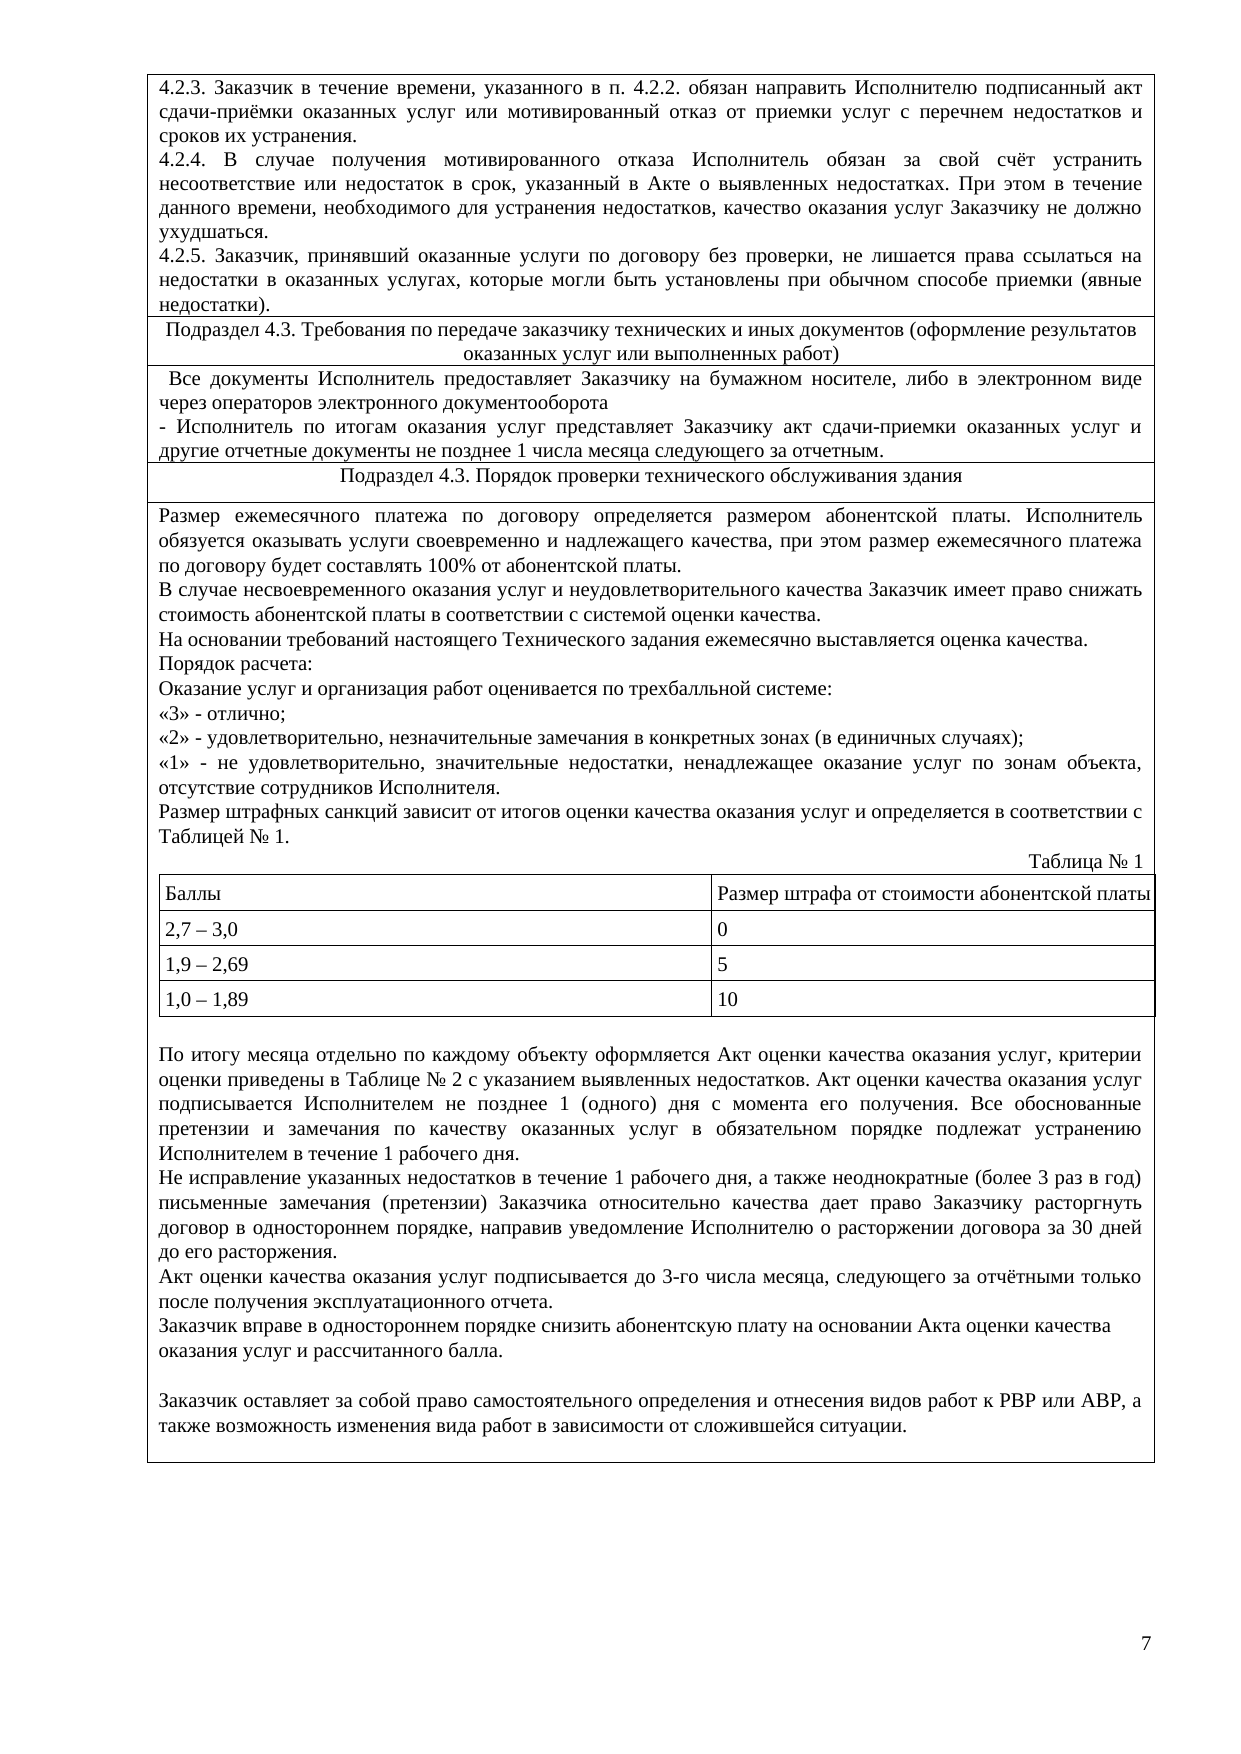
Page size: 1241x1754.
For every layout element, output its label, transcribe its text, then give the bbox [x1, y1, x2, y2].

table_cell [148, 75, 1154, 316]
table_cell Все документы Исполнитель предоставляет Заказчику на бумажном носителе, либо в электронном виде через операторов электронного документооборота - Исполнитель по итогам оказания услуг представляет Заказчику акт сдачи-приемки оказанных услуг и другие отчетные документы не позднее 1 числа месяца следующего за отчетным. [148, 366, 1154, 462]
table_cell Подраздел 4.3. Порядок проверки технического обслуживания здания [148, 463, 1154, 502]
table_cell Подраздел 4.3. Требования по передаче заказчику технических и иных документов (оформление результатов оказанных услуг или выполненных работ) [148, 317, 1154, 365]
table_cell Размер ежемесячного платежа по договору определяется размером абонентской платы. Исполнитель обязуется оказывать услуги своевременно и надлежащего качества, при этом размер ежемесячного платежа по договору будет составлять 100% от абонентской платы. В случае несвоевременного оказания услуг и неудовлетворительного качества Заказчик имеет право снижать стоимость абонентской платы в соответствии с системой оценки качества. На основании требований настоящего Технического задания ежемесячно выставляется оценка качества. Порядок расчета: Оказание услуг и организация работ оценивается по трехбалльной системе: «3» - отлично; «2» - удовлетворительно, незначительные замечания в конкретных зонах (в единичных случаях); «1» - не удовлетворительно, значительные недостатки, ненадлежащее оказание услуг по зонам объекта, отсутствие сотрудников Исполнителя. Размер штрафных санкций зависит от итогов оценки качества оказания услуг и определяется в соответствии с Таблицей № 1. Таблица № 1 По итогу месяца отдельно по каждому объекту оформляется Акт оценки качества оказания услуг, критерии оценки приведены в Таблице № 2 с указанием выявленных недостатков. Акт оценки качества оказания услуг подписывается Исполнителем не позднее 1 (одного) дня с момента его получения. Все обоснованные претензии и замечания по качеству оказанных услуг в обязательном порядке подлежат устранению Исполнителем в течение 1 рабочего дня. Не исправление указанных недостатков в течение 1 рабочего дня, а также неоднократные (более 3 раз в год) письменные замечания (претензии) Заказчика относительно качества дает право Заказчику расторгнуть договор в одностороннем порядке, направив уведомление Исполнителю о расторжении договора за 30 дней до его расторжения. Акт оценки качества оказания услуг подписывается до 3-го числа месяца, следующего за отчётными только после получения эксплуатационного отчета. Заказчик вправе в одностороннем порядке снизить абонентскую плату на основании Акта оценки качества оказания услуг и рассчитанного балла. Заказчик оставляет за собой право самостоятельного определения и отнесения видов работ к РВР или АВР, а также возможность изменения вида работ в зависимости от сложившейся ситуации. [148, 503, 1154, 1462]
